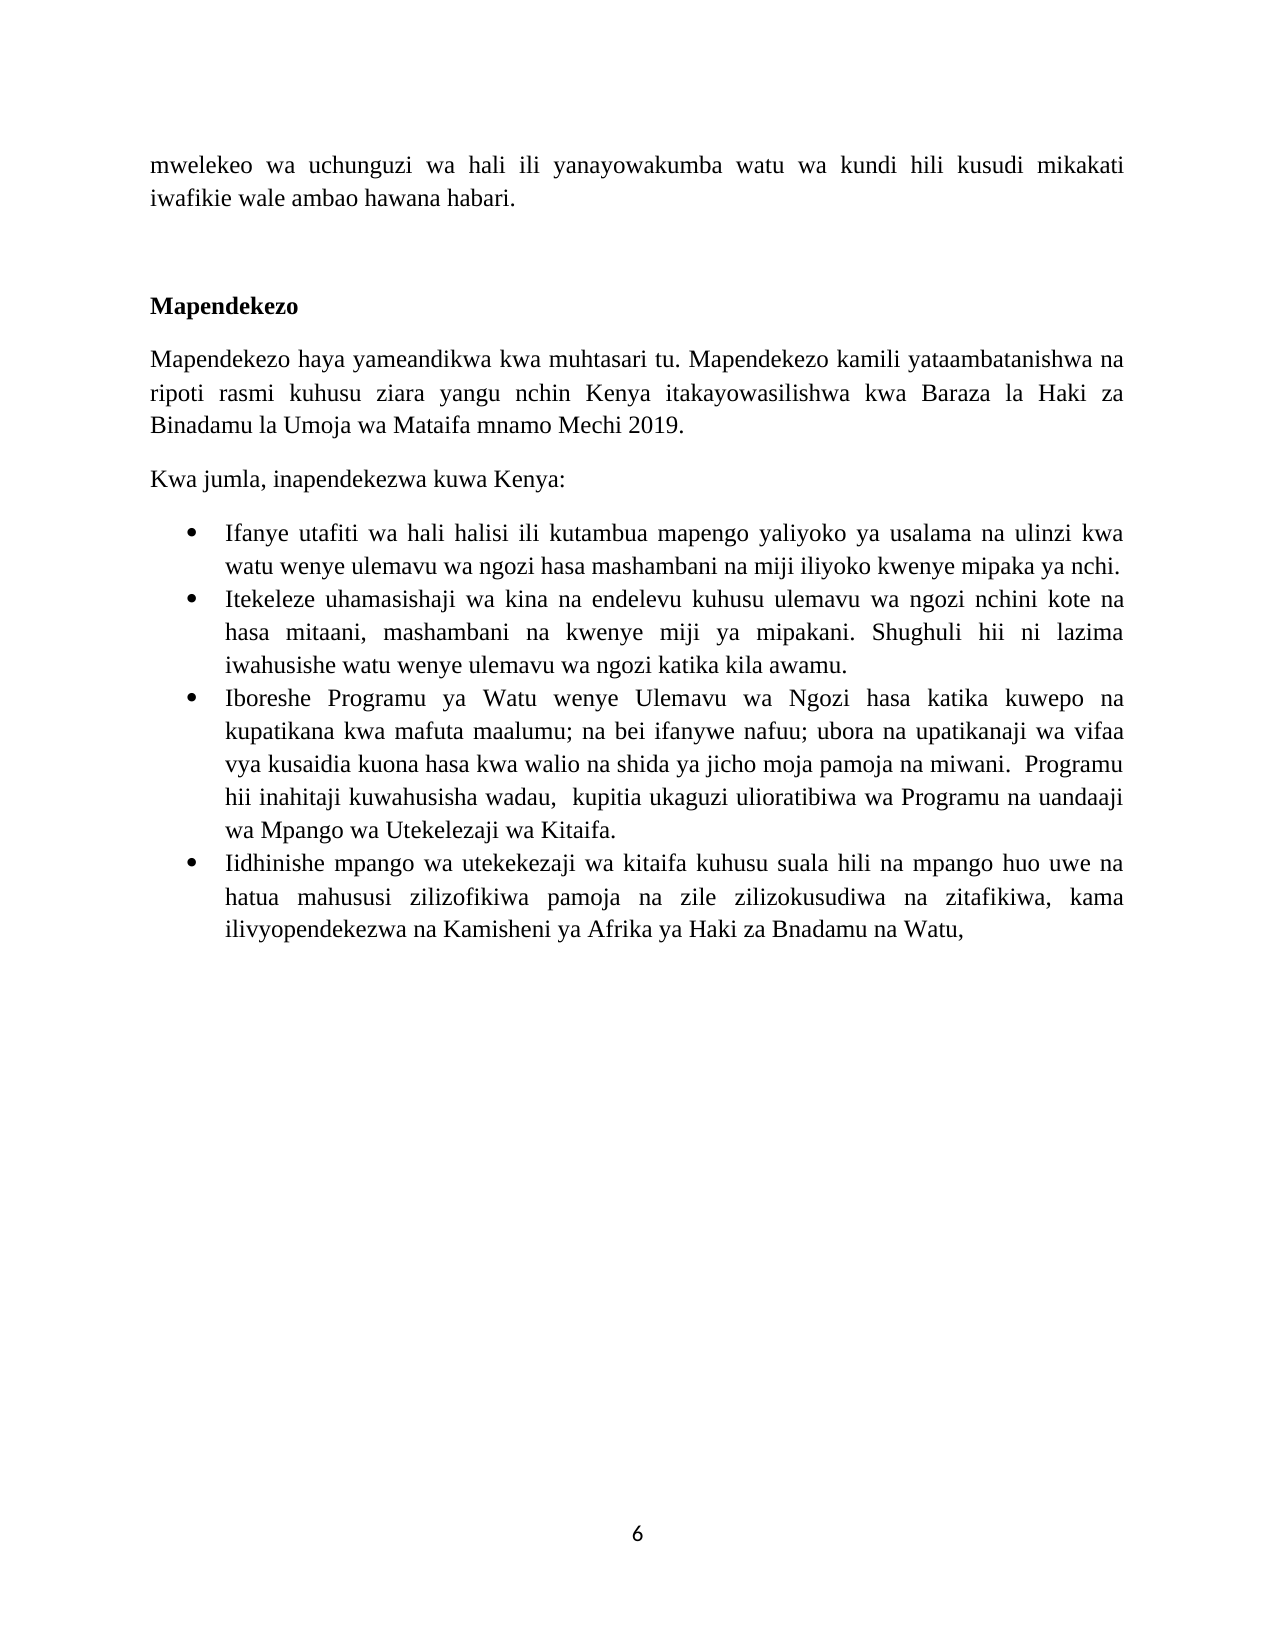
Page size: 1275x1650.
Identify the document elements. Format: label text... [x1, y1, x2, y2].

text Kwa jumla, inapendekezwa kuwa Kenya: [150, 464, 1125, 493]
text Mapendekezo [150, 291, 1125, 319]
list Itekeleze uhamasishaji wa kina na endelevu kuhusu ulemavu wa ngozi nchini kote na hasa mitaani, mashambani na kwenye miji ya mipakani. Shughuli hii ni lazima iwahusishe watu wenye ulemavu wa ngozi katika kila awamu. [187, 584, 1125, 679]
list Ifanye utafiti wa hali halisi ili kutambua mapengo yaliyoko ya usalama na ulinzi kwa watu wenye ulemavu wa ngozi hasa mashambani na miji iliyoko kwenye mipaka ya nchi. [187, 518, 1125, 580]
list Iidhinishe mpango wa utekekezaji wa kitaifa kuhusu suala hili na mpango huo uwe na hatua mahususi zilizofikiwa pamoja na zile zilizokusudiwa na zitafikiwa, kama ilivyopendekezwa na Kamisheni ya Afrika ya Haki za Bnadamu na Watu, [187, 848, 1125, 943]
text Mapendekezo haya yameandikwa kwa muhtasari tu. Mapendekezo kamili yataambatanishwa na ripoti rasmi kuhusu ziara yangu nchin Kenya itakayowasilishwa kwa Baraza la Haki za Binadamu la Umoja wa Mataifa mnamo Mechi 2019. [150, 344, 1125, 439]
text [150, 150, 1125, 212]
list Iboreshe Programu ya Watu wenye Ulemavu wa Ngozi hasa katika kuwepo na kupatikana kwa mafuta maalumu; na bei ifanywe nafuu; ubora na upatikanaji wa vifaa vya kusaidia kuona hasa kwa walio na shida ya jicho moja pamoja na miwani. Programu hii inahitaji kuwahusisha wadau, kupitia ukaguzi ulioratibiwa wa Programu na uandaaji wa Mpango wa Utekelezaji wa Kitaifa. [187, 683, 1125, 844]
